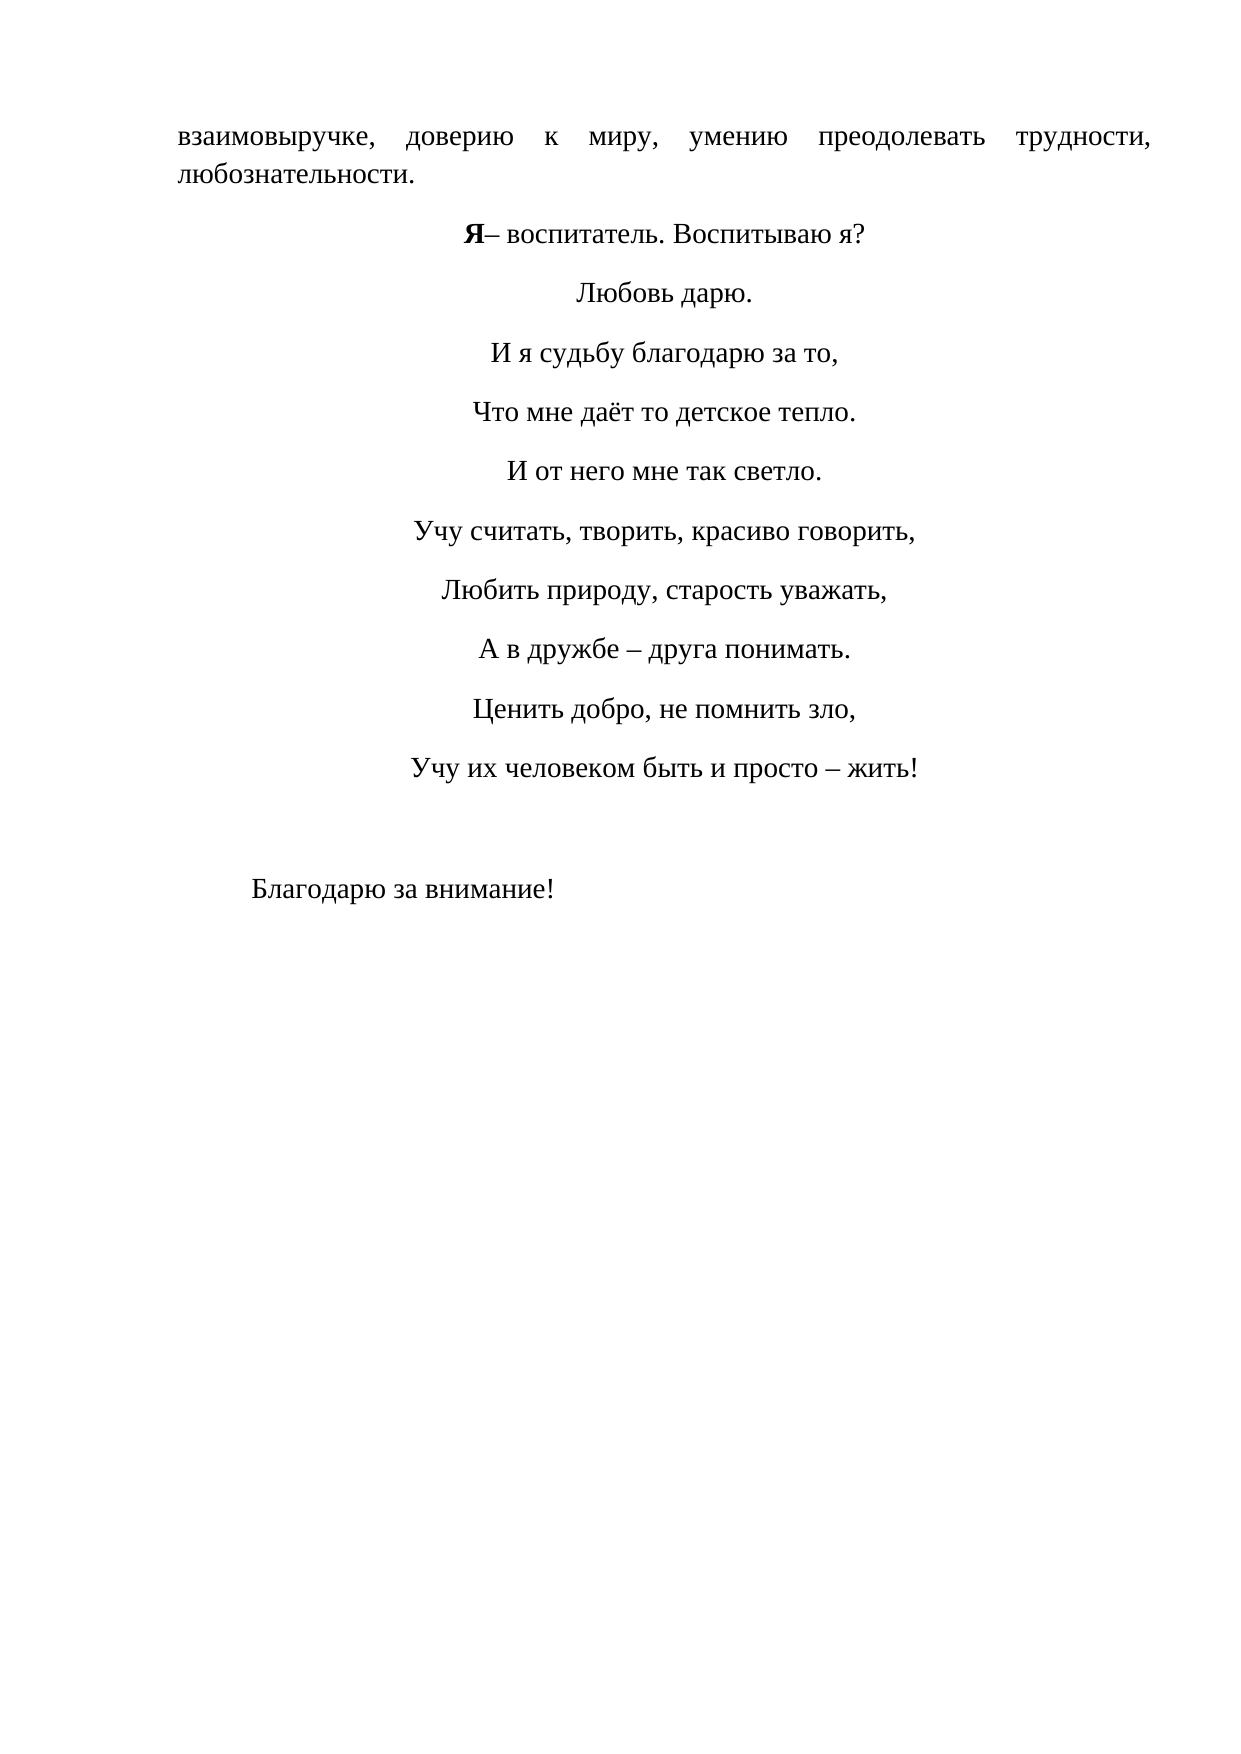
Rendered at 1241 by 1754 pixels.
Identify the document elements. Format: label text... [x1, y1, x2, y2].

text И я судьбу благодарю за то, [177, 335, 1152, 368]
text Учу считать, творить, красиво говорить, [177, 513, 1152, 546]
text Любовь дарю. [177, 275, 1152, 309]
text Любить природу, старость уважать, [177, 572, 1152, 606]
text Благодарю за внимание! [177, 872, 1152, 905]
text Я– воспитатель. Воспитываю я? [177, 216, 1152, 249]
text Учу их человеком быть и просто – жить! [177, 750, 1152, 784]
text Что мне даёт то детское тепло. [177, 394, 1152, 428]
text А в дружбе – друга понимать. [177, 632, 1152, 665]
text Ценить добро, не помнить зло, [177, 691, 1152, 724]
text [177, 118, 1152, 190]
text И от него мне так светло. [177, 453, 1152, 487]
